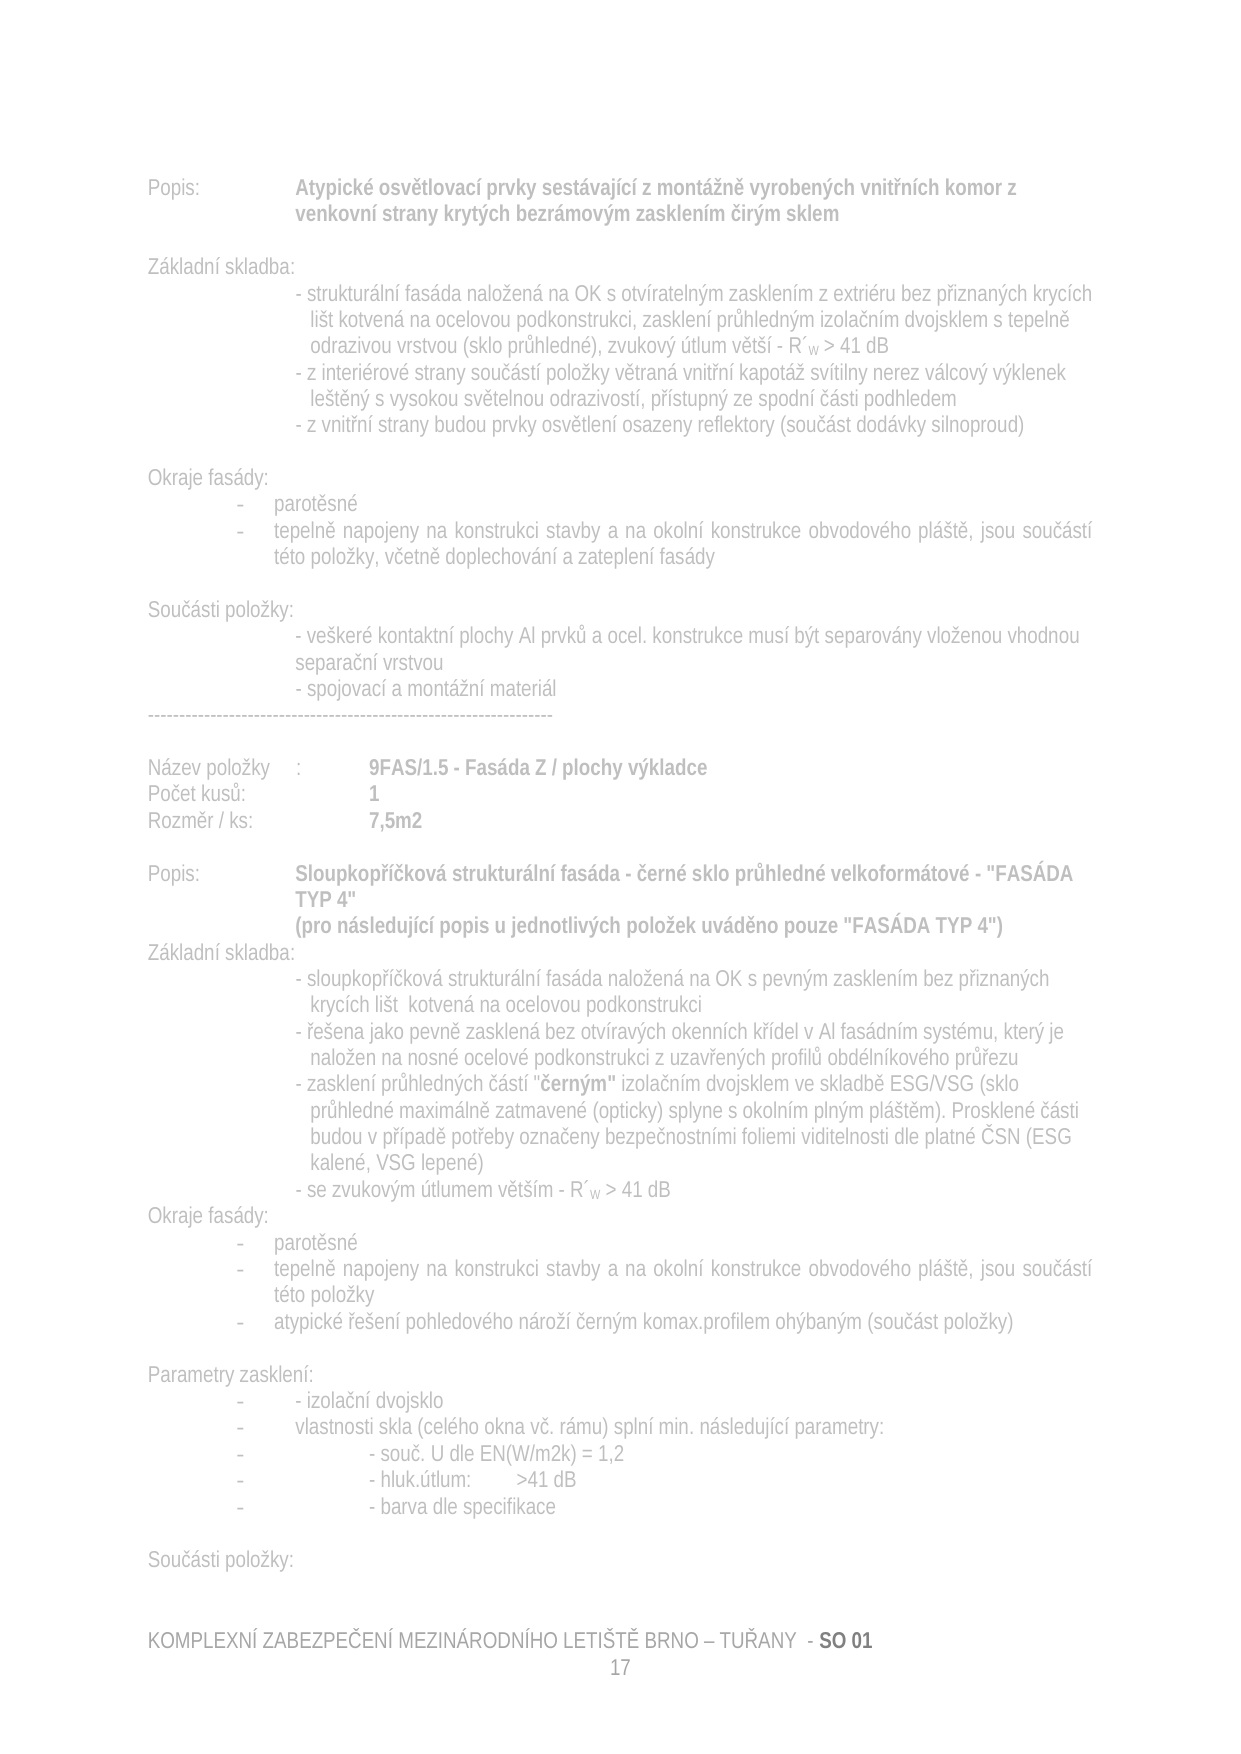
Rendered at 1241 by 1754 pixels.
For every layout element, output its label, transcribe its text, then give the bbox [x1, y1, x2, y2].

text Název položky : 9FAS/1.5 - Fasáda Z / plochy výkladce [148, 754, 1092, 780]
text Základní skladba: [148, 938, 1092, 965]
list parotěsné [236, 1228, 1092, 1255]
text - strukturální fasáda naložená na OK s otvíratelným zasklením z extriéru bez přiznaných krycích lišt kotvená na ocelovou podkonstrukci, zasklení průhledným izolačním dvojsklem s tepelně odrazivou vrstvou (sklo průhledné), zvukový útlum větší - R´W > 41 dB [295, 279, 1092, 358]
text Součásti položky: [148, 1546, 1092, 1572]
text Rozměr / ks: 7,5m2 [148, 807, 1092, 833]
list - izolační dvojsklo [236, 1387, 1092, 1413]
text - se zvukovým útlumem větším - R´W > 41 dB [295, 1176, 1092, 1202]
list - barva dle specifikace [236, 1493, 1092, 1519]
text - zasklení průhledných částí "černým" izolačním dvojsklem ve skladbě ESG/VSG (sklo průhledné maximálně zatmavené (opticky) splyne s okolním plným pláštěm). Prosklené části budou v případě potřeby označeny bezpečnostními foliemi viditelnosti dle platné ČSN (ESG kalené, VSG lepené) [295, 1070, 1092, 1176]
text - řešena jako pevně zasklená bez otvíravých okenních křídel v Al fasádním systému, který je naložen na nosné ocelové podkonstrukci z uzavřených profilů obdélníkového průřezu [295, 1018, 1092, 1070]
text Základní skladba: [148, 253, 1092, 279]
text Okraje fasády: [148, 464, 1092, 490]
text ----------------------------------------------------------------- [148, 701, 1092, 728]
text Okraje fasády: [148, 1202, 1092, 1228]
text - z vnitřní strany budou prvky osvětlení osazeny reflektory (součást dodávky silnoproud) [295, 411, 1092, 438]
text - sloupkopříčková strukturální fasáda naložená na OK s pevným zasklením bez přiznaných krycích lišt kotvená na ocelovou podkonstrukci [295, 965, 1092, 1018]
text (pro následující popis u jednotlivých položek uváděno pouze "FASÁDA TYP 4") [148, 912, 1092, 938]
text - z interiérové strany součástí položky větraná vnitřní kapotáž svítilny nerez válcový výklenek leštěný s vysokou světelnou odrazivostí, přístupný ze spodní části podhledem [295, 358, 1092, 411]
text Popis: Atypické osvětlovací prvky sestávající z montážně vyrobených vnitřních komor z venkovní strany krytých bezrámovým zasklením čirým sklem [148, 174, 1092, 227]
list tepelně napojeny na konstrukci stavby a na okolní konstrukce obvodového pláště, jsou součástí této položky, včetně doplechování a zateplení fasády [236, 517, 1092, 569]
list parotěsné [236, 490, 1092, 517]
list tepelně napojeny na konstrukci stavby a na okolní konstrukce obvodového pláště, jsou součástí této položky [236, 1255, 1092, 1308]
list - hluk.útlum: >41 dB [236, 1466, 1092, 1493]
list - souč. U dle EN(W/m2k) = 1,2 [236, 1440, 1092, 1466]
text Součásti položky: [148, 596, 1092, 622]
text Počet kusů: 1 [148, 780, 1092, 807]
text Parametry zasklení: [148, 1361, 1092, 1387]
text - spojovací a montážní materiál [295, 675, 1092, 701]
list vlastnosti skla (celého okna vč. rámu) splní min. následující parametry: [236, 1413, 1092, 1440]
text Popis: Sloupkopříčková strukturální fasáda - černé sklo průhledné velkoformátové - "FASÁDA TYP 4" [148, 859, 1092, 912]
text - veškeré kontaktní plochy Al prvků a ocel. konstrukce musí být separovány vloženou vhodnou separační vrstvou [148, 622, 1092, 675]
list atypické řešení pohledového nároží černým komax.profilem ohýbaným (součást položky) [236, 1308, 1092, 1334]
